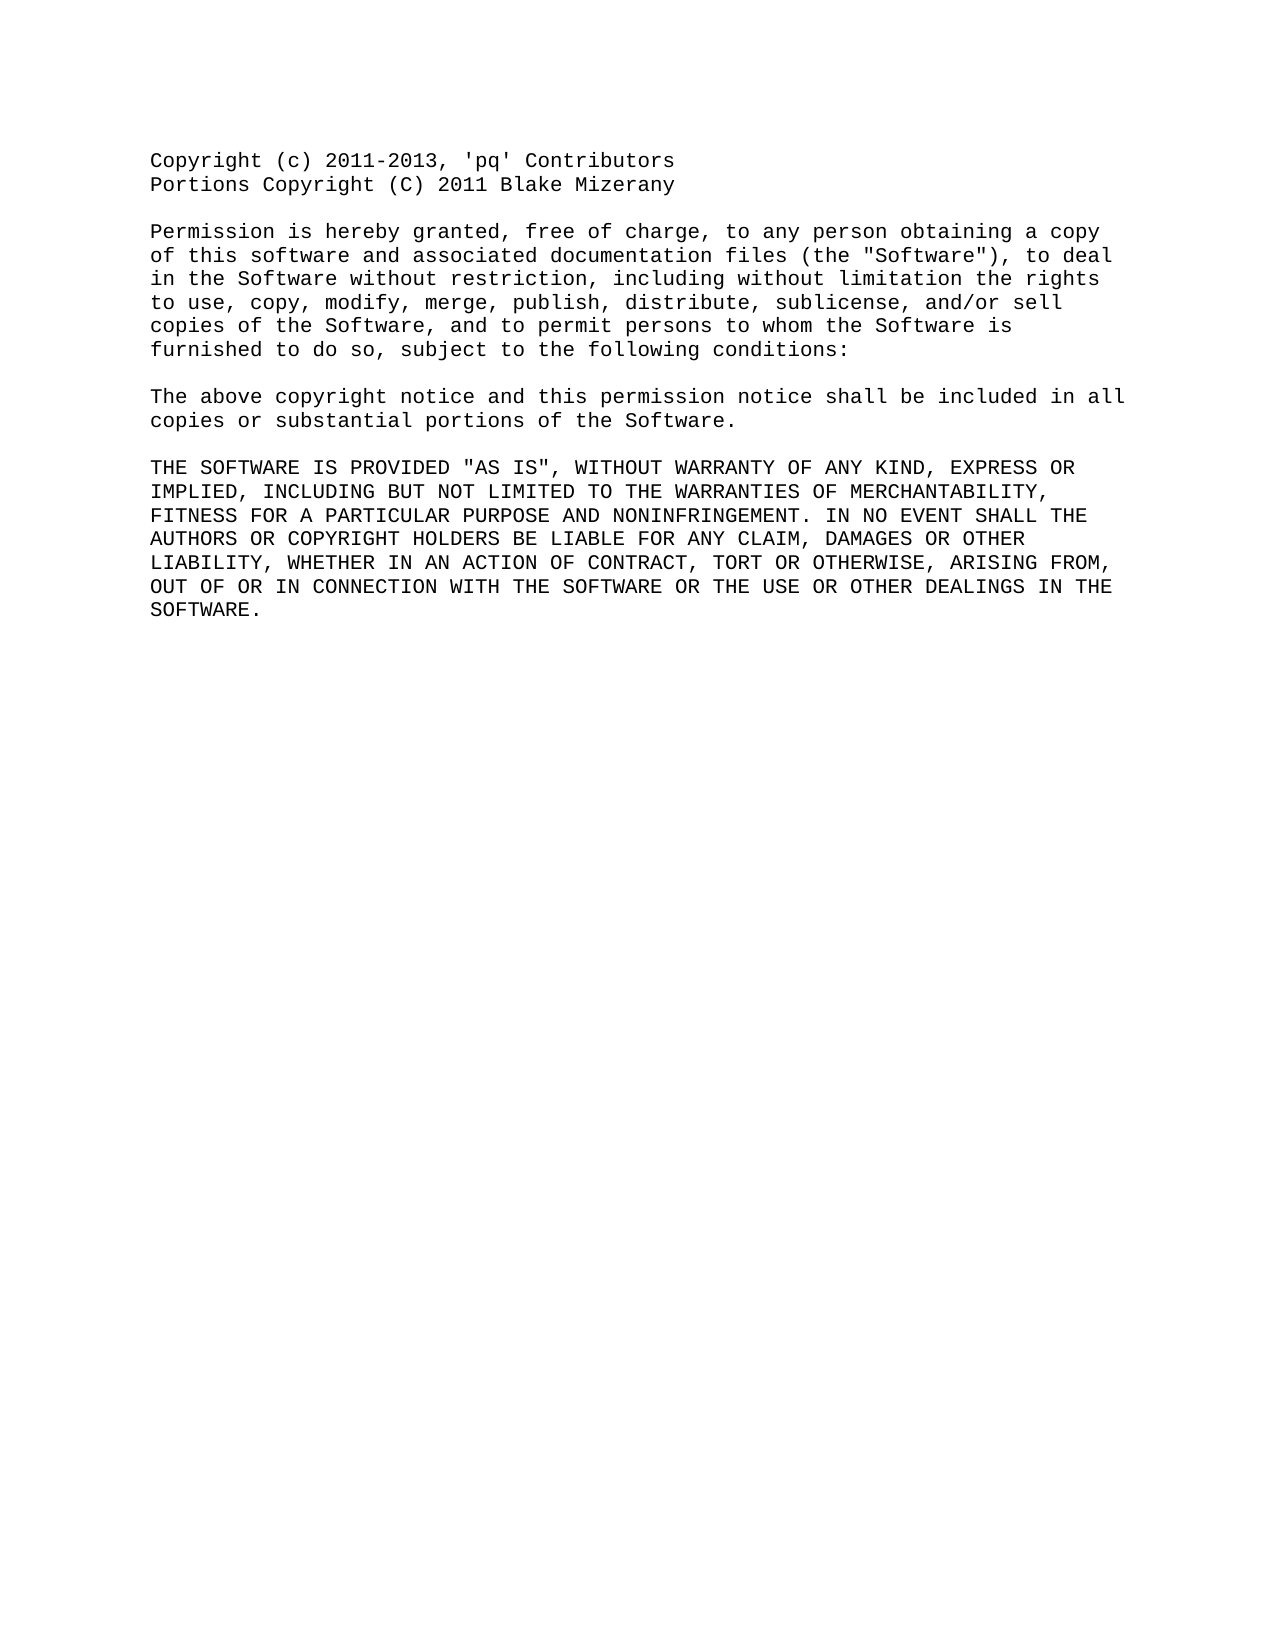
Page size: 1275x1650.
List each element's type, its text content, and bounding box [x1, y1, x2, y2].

text THE SOFTWARE IS PROVIDED "AS IS", WITHOUT WARRANTY OF ANY KIND, EXPRESS OR IMPLIED, INCLUDING BUT NOT LIMITED TO THE WARRANTIES OF MERCHANTABILITY, FITNESS FOR A PARTICULAR PURPOSE AND NONINFRINGEMENT. IN NO EVENT SHALL THE AUTHORS OR COPYRIGHT HOLDERS BE LIABLE FOR ANY CLAIM, DAMAGES OR OTHER LIABILITY, WHETHER IN AN ACTION OF CONTRACT, TORT OR OTHERWISE, ARISING FROM, OUT OF OR IN CONNECTION WITH THE SOFTWARE OR THE USE OR OTHER DEALINGS IN THE SOFTWARE. [150, 457, 1125, 623]
text Copyright (c) 2011-2013, 'pq' Contributors [150, 150, 1125, 174]
text The above copyright notice and this permission notice shall be included in all copies or substantial portions of the Software. [150, 386, 1125, 434]
text Portions Copyright (C) 2011 Blake Mizerany [150, 174, 1125, 197]
text Permission is hereby granted, free of charge, to any person obtaining a copy of this software and associated documentation files (the "Software"), to deal in the Software without restriction, including without limitation the rights to use, copy, modify, merge, publish, distribute, sublicense, and/or sell copies of the Software, and to permit persons to whom the Software is furnished to do so, subject to the following conditions: [150, 221, 1125, 363]
